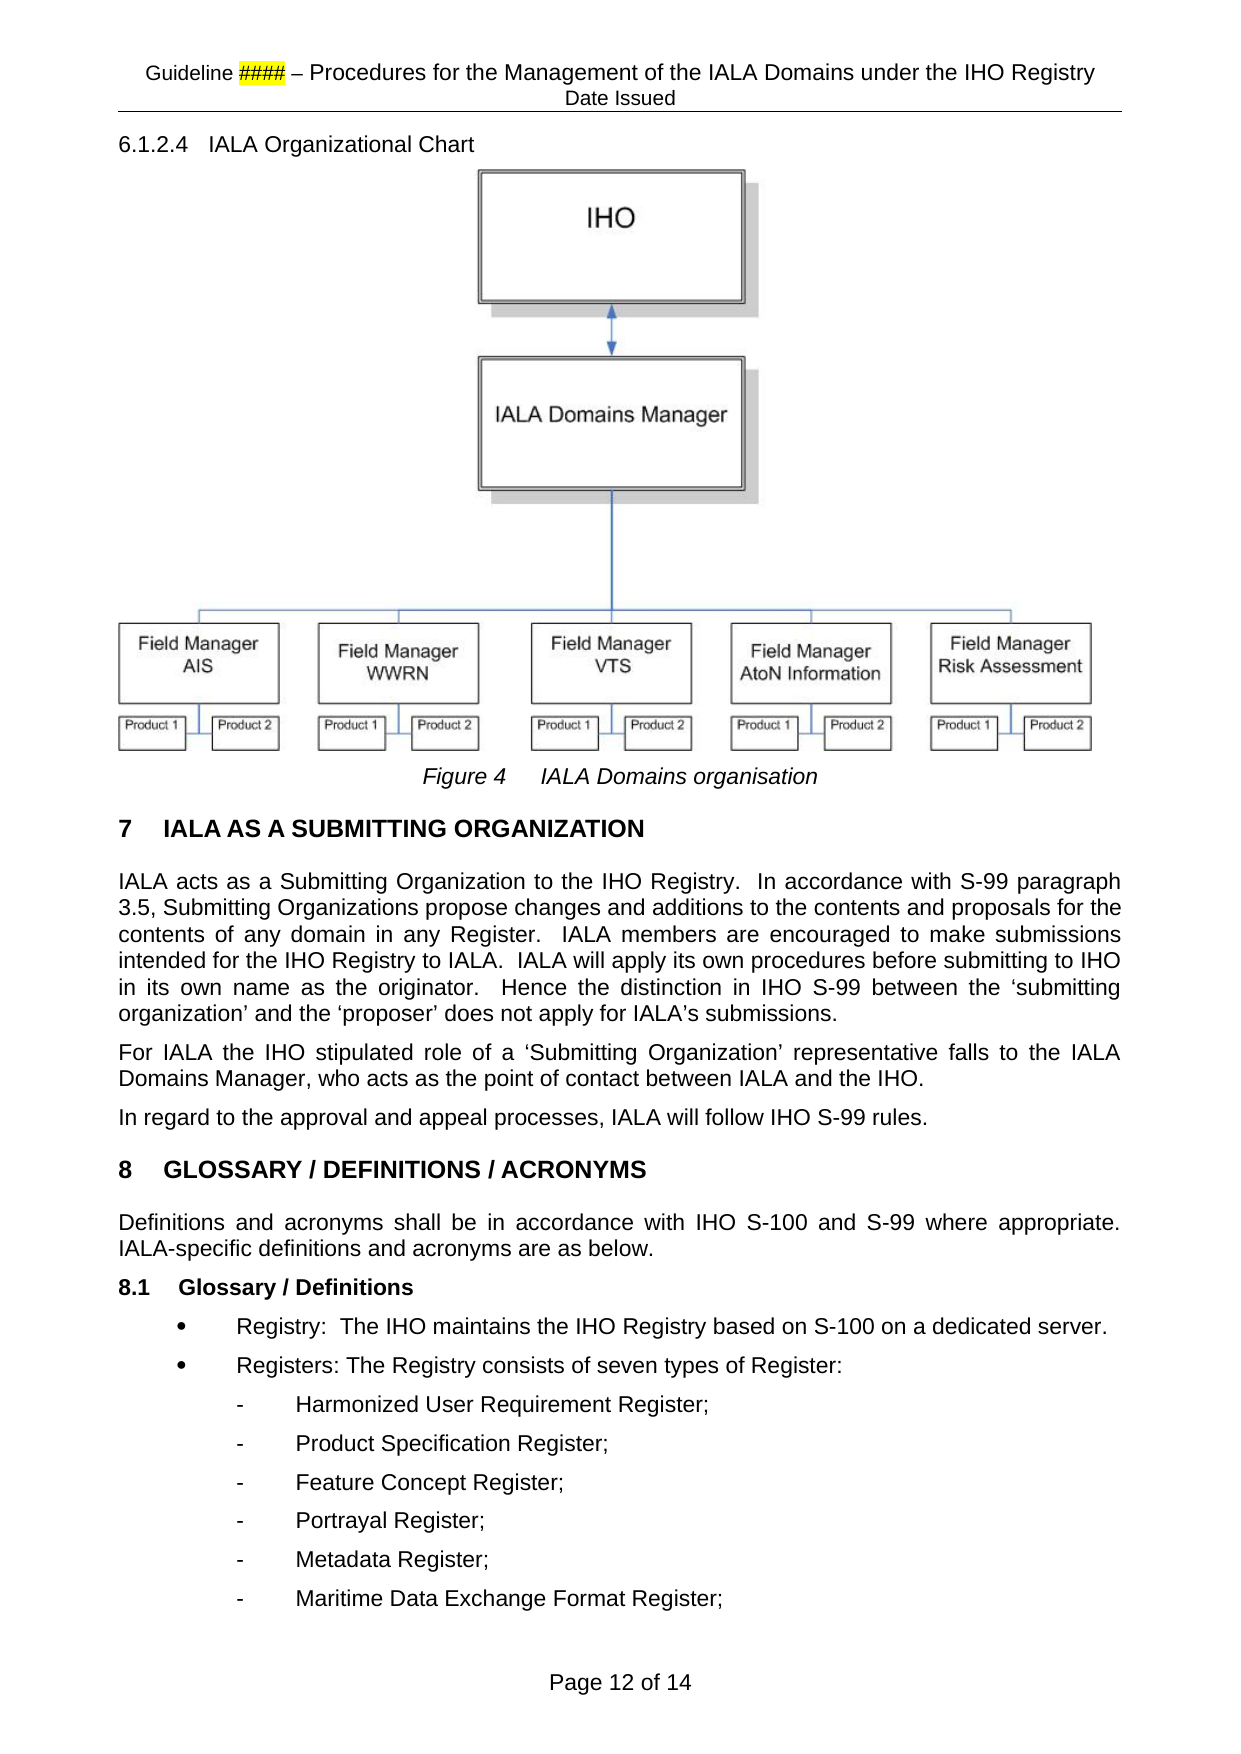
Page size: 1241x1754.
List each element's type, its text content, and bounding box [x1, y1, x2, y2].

text Product Specification Register; [236, 1429, 1122, 1456]
text Maritime Data Exchange Format Register; [236, 1585, 1122, 1611]
subtitle Glossary / Definitions [118, 1274, 1122, 1301]
text In regard to the approval and appeal processes, IALA will follow IHO S-99 rules. [118, 1104, 1122, 1130]
subtitle IALA AS A SUBMITTING ORGANIZATION [118, 814, 1122, 843]
text Registers: The Registry consists of seven types of Register: [177, 1352, 1122, 1378]
text IALA acts as a Submitting Organization to the IHO Registry. In accordance with S-99 paragraph 3.5, Submitting Organizations propose changes and additions to the contents and proposals for the contents of any domain in any Register. IALA members are encouraged to make submissions intended for the IHO Registry to IALA. IALA will apply its own procedures before submitting to IHO in its own name as the originator. Hence the distinction in IHO S-99 between the ‘submitting organization’ and the ‘proposer’ does not apply for IALA’s submissions. [118, 868, 1122, 1026]
text Definitions and acronyms shall be in accordance with IHO S-100 and S-99 where appropriate. IALA-specific definitions and acronyms are as below. [118, 1209, 1122, 1262]
text Feature Concept Register; [236, 1468, 1122, 1495]
text Harmonized User Requirement Register; [236, 1391, 1122, 1417]
text For IALA the IHO stipulated role of a ‘Submitting Organization’ representative falls to the IALA Domains Manager, who acts as the point of contact between IALA and the IHO. [118, 1039, 1122, 1091]
text Registry: The IHO maintains the IHO Registry based on S-100 on a dedicated server. [177, 1313, 1122, 1339]
subtitle IALA Organizational Chart [118, 131, 1122, 157]
text IALA Domains organisation [118, 763, 1122, 789]
text Portrayal Register; [236, 1507, 1122, 1534]
subtitle GLOSSARY / DEFINITIONS / ACRONYMS [118, 1155, 1122, 1184]
text Metadata Register; [236, 1546, 1122, 1572]
picture [118, 169, 1092, 751]
